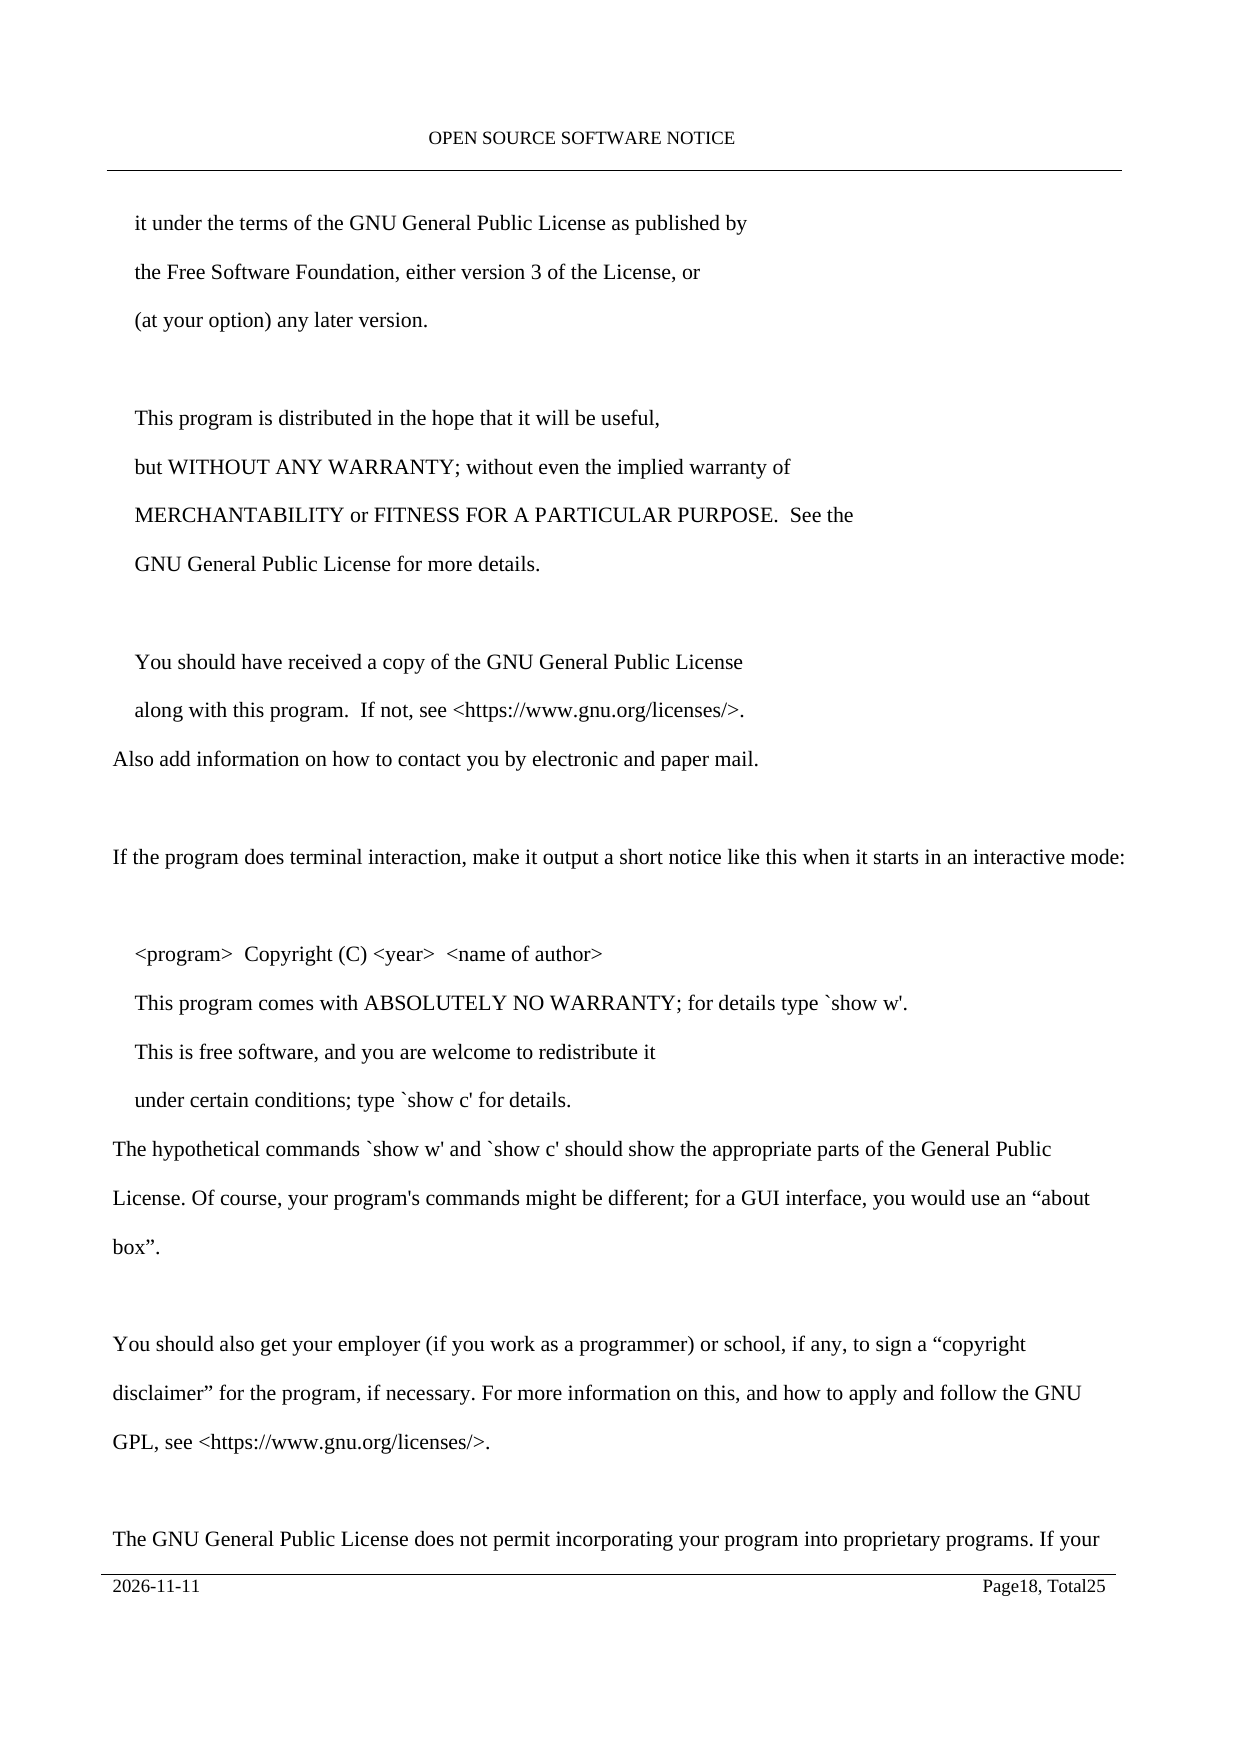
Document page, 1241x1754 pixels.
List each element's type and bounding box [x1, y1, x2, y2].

text [112, 206, 1128, 1555]
